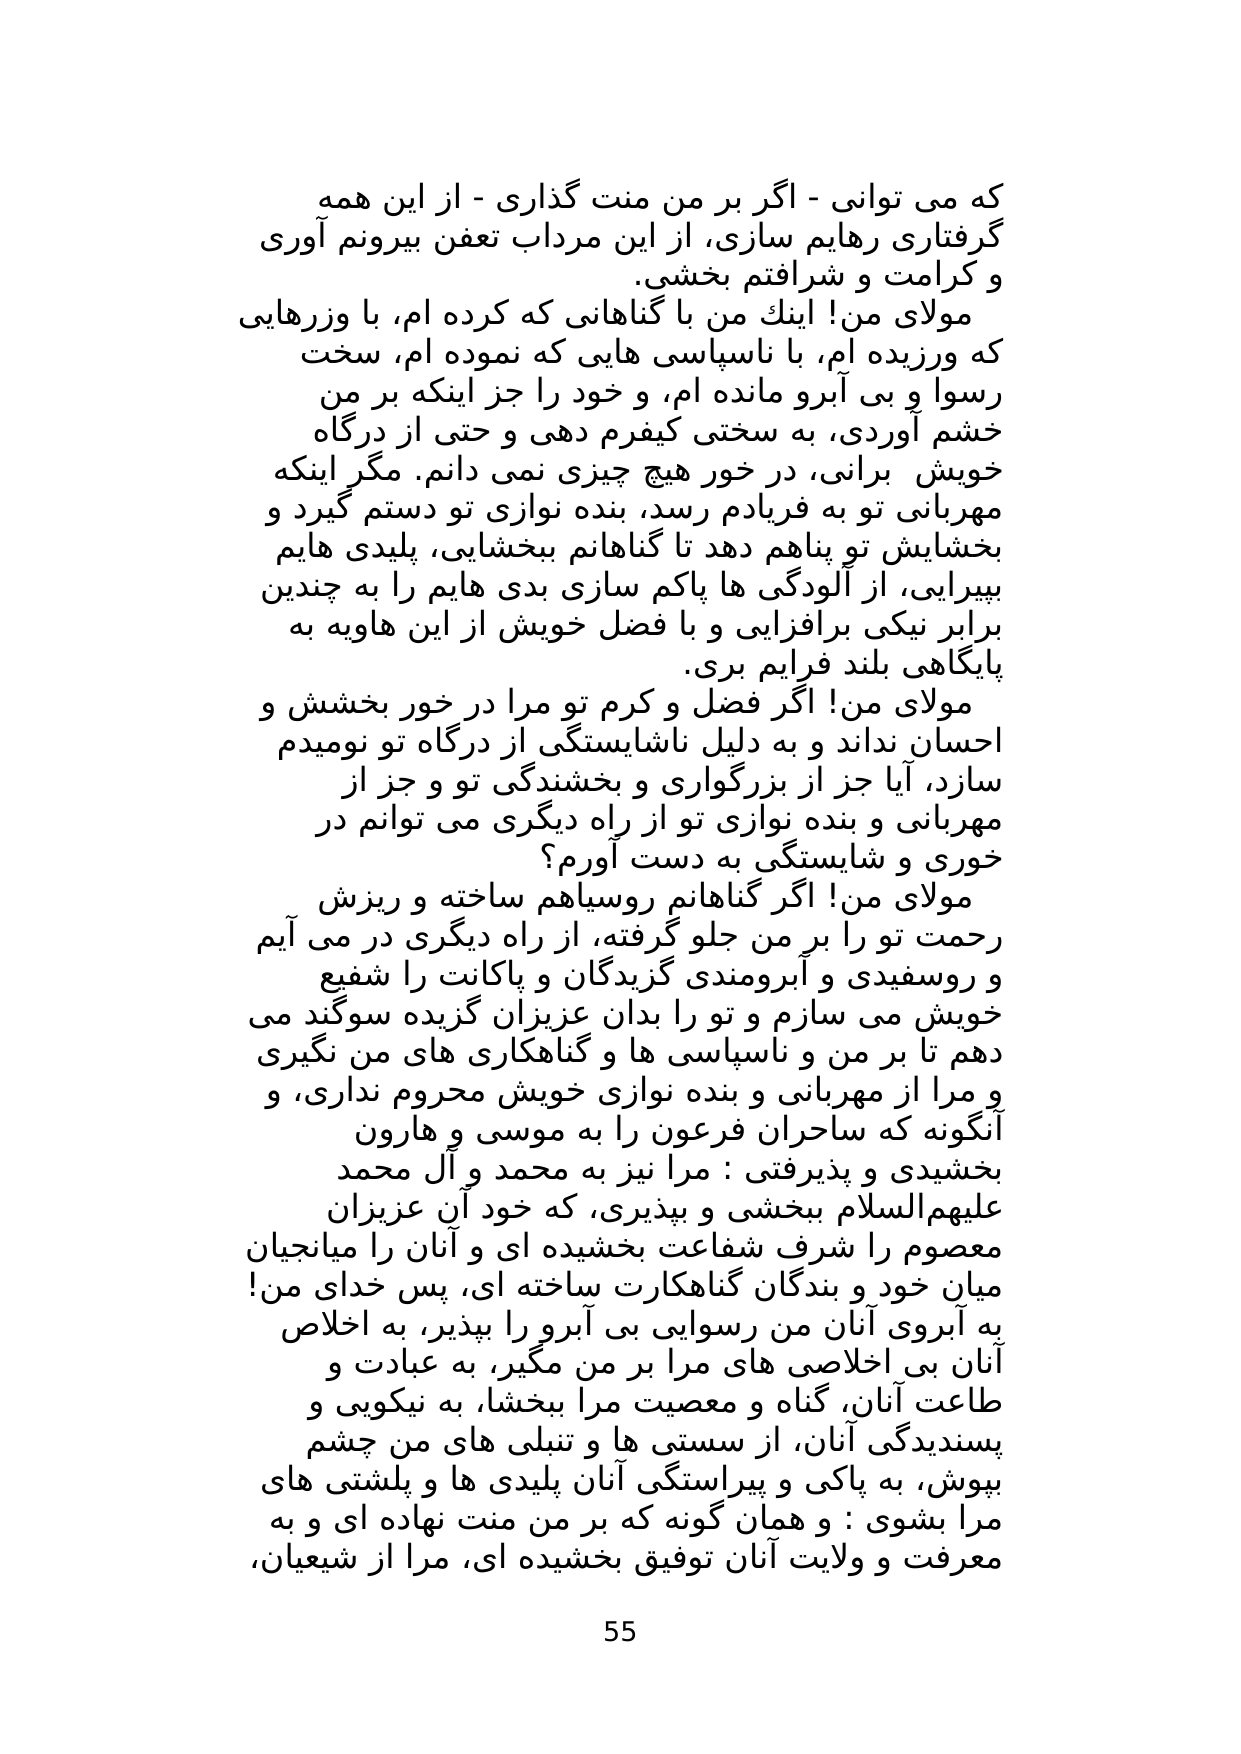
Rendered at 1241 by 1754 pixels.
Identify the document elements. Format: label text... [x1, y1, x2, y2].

text مولاى من! اگر فضل و كرم تو مرا در خور بخشش و احسان نداند و به دليل ناشايستگى از درگاه تو نوميدم سازد، آيا جز از بزرگوارى و بخشندگى تو و جز از مهربانى و بنده نوازى تو از راه ديگرى مى توانم در خورى و شايستگى به دست آورم؟ [236, 682, 1004, 877]
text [236, 177, 1004, 294]
text مولاى من! اينك من با گناهانى كه كرده ام، با وزرهايى كه ورزيده ام، با ناسپاسى هايى كه نموده ام، سخت رسوا و بى آبرو مانده ام، و خود را جز اينكه بر من خشم آوردى، به سختى كيفرم دهى و حتى از درگاه خويش ‍ برانى، در خور هيچ چيزى نمى دانم. مگر اينكه مهربانى تو به فريادم رسد، بنده نوازى تو دستم گيرد و بخشايش تو پناهم دهد تا گناهانم ببخشايى، پليدى هايم بپيرايى، از آلودگى ها پاكم سازى بدى هايم را به چندين برابر نيكى برافزايى و با فضل خويش از اين هاويه به پايگاهى بلند فرايم برى. [236, 294, 1004, 682]
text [236, 877, 1004, 1576]
